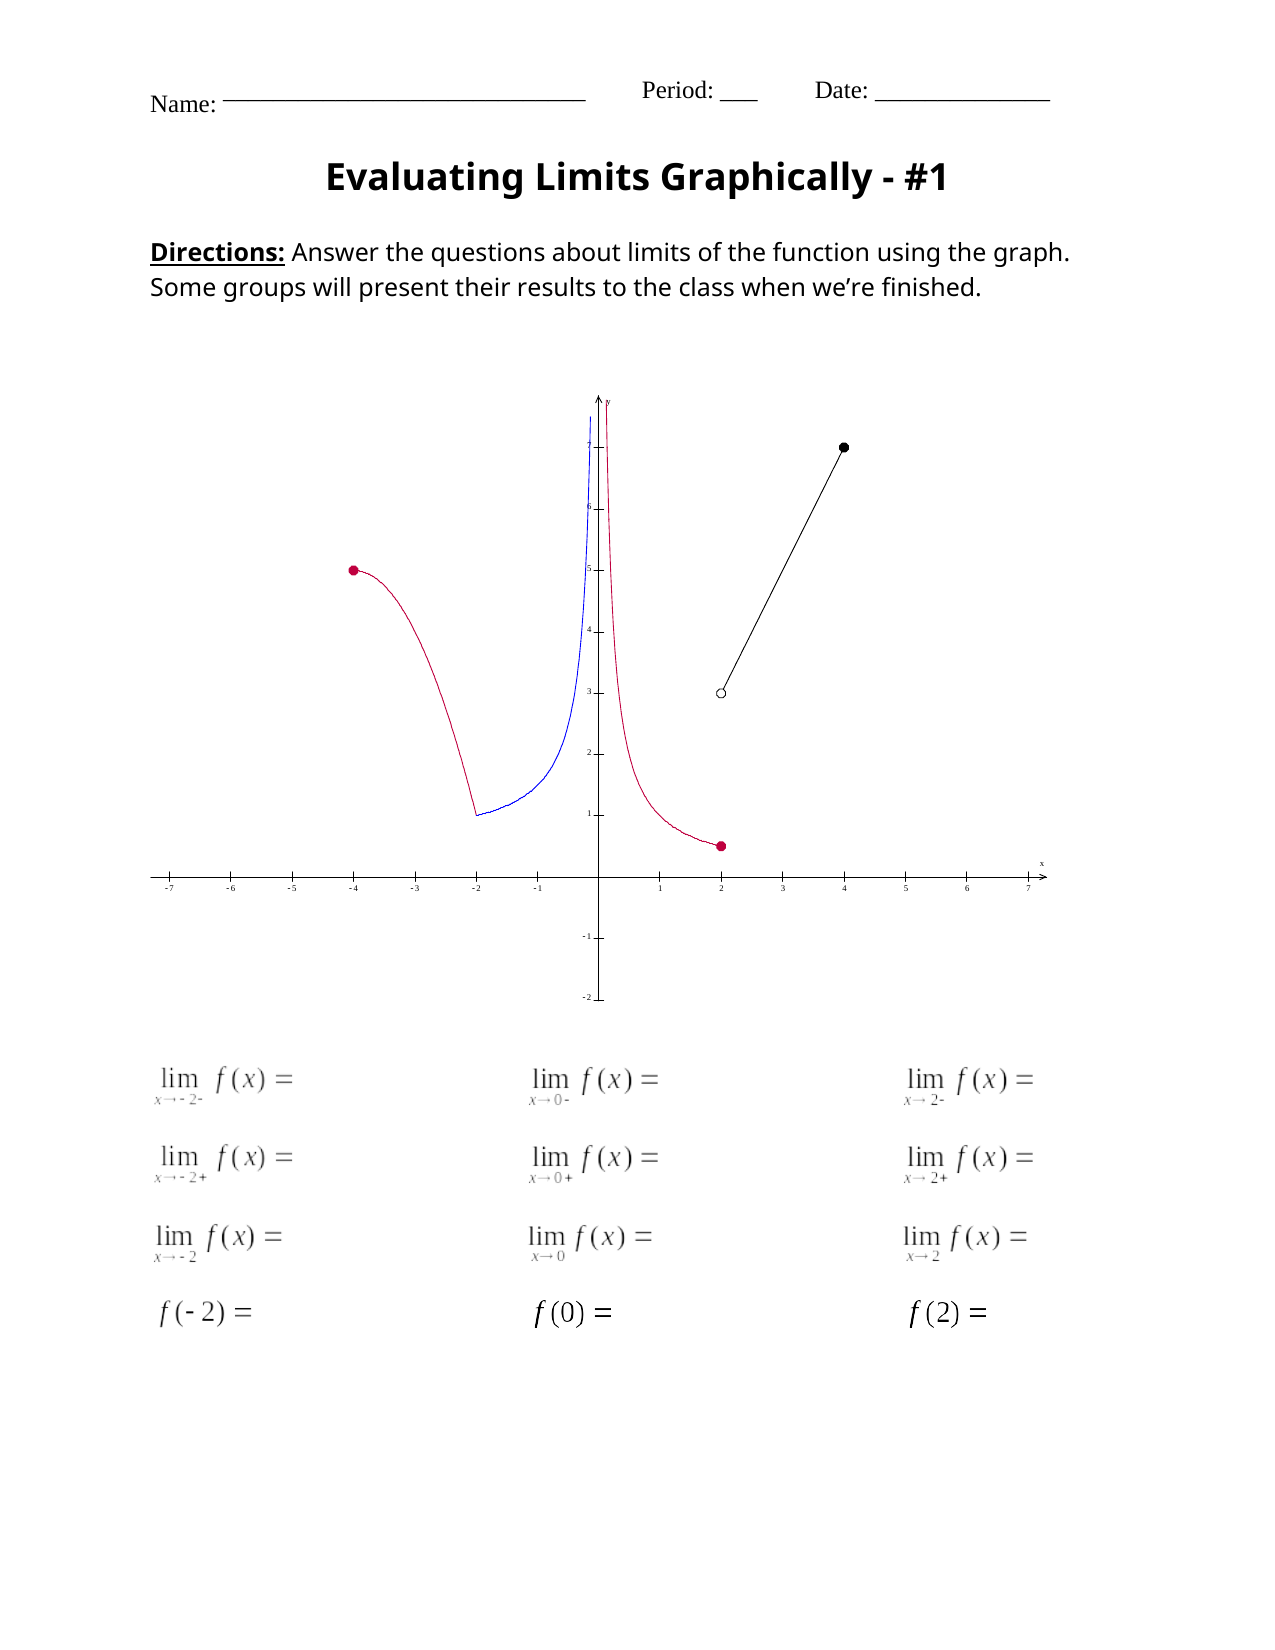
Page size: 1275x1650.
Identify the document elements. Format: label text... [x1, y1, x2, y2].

text Directions: Answer the questions about limits of the function using the graph. Some groups will present their results to the class when we’re finished. [150, 235, 1125, 303]
text Evaluating Limits Graphically - #1 [150, 150, 1125, 201]
